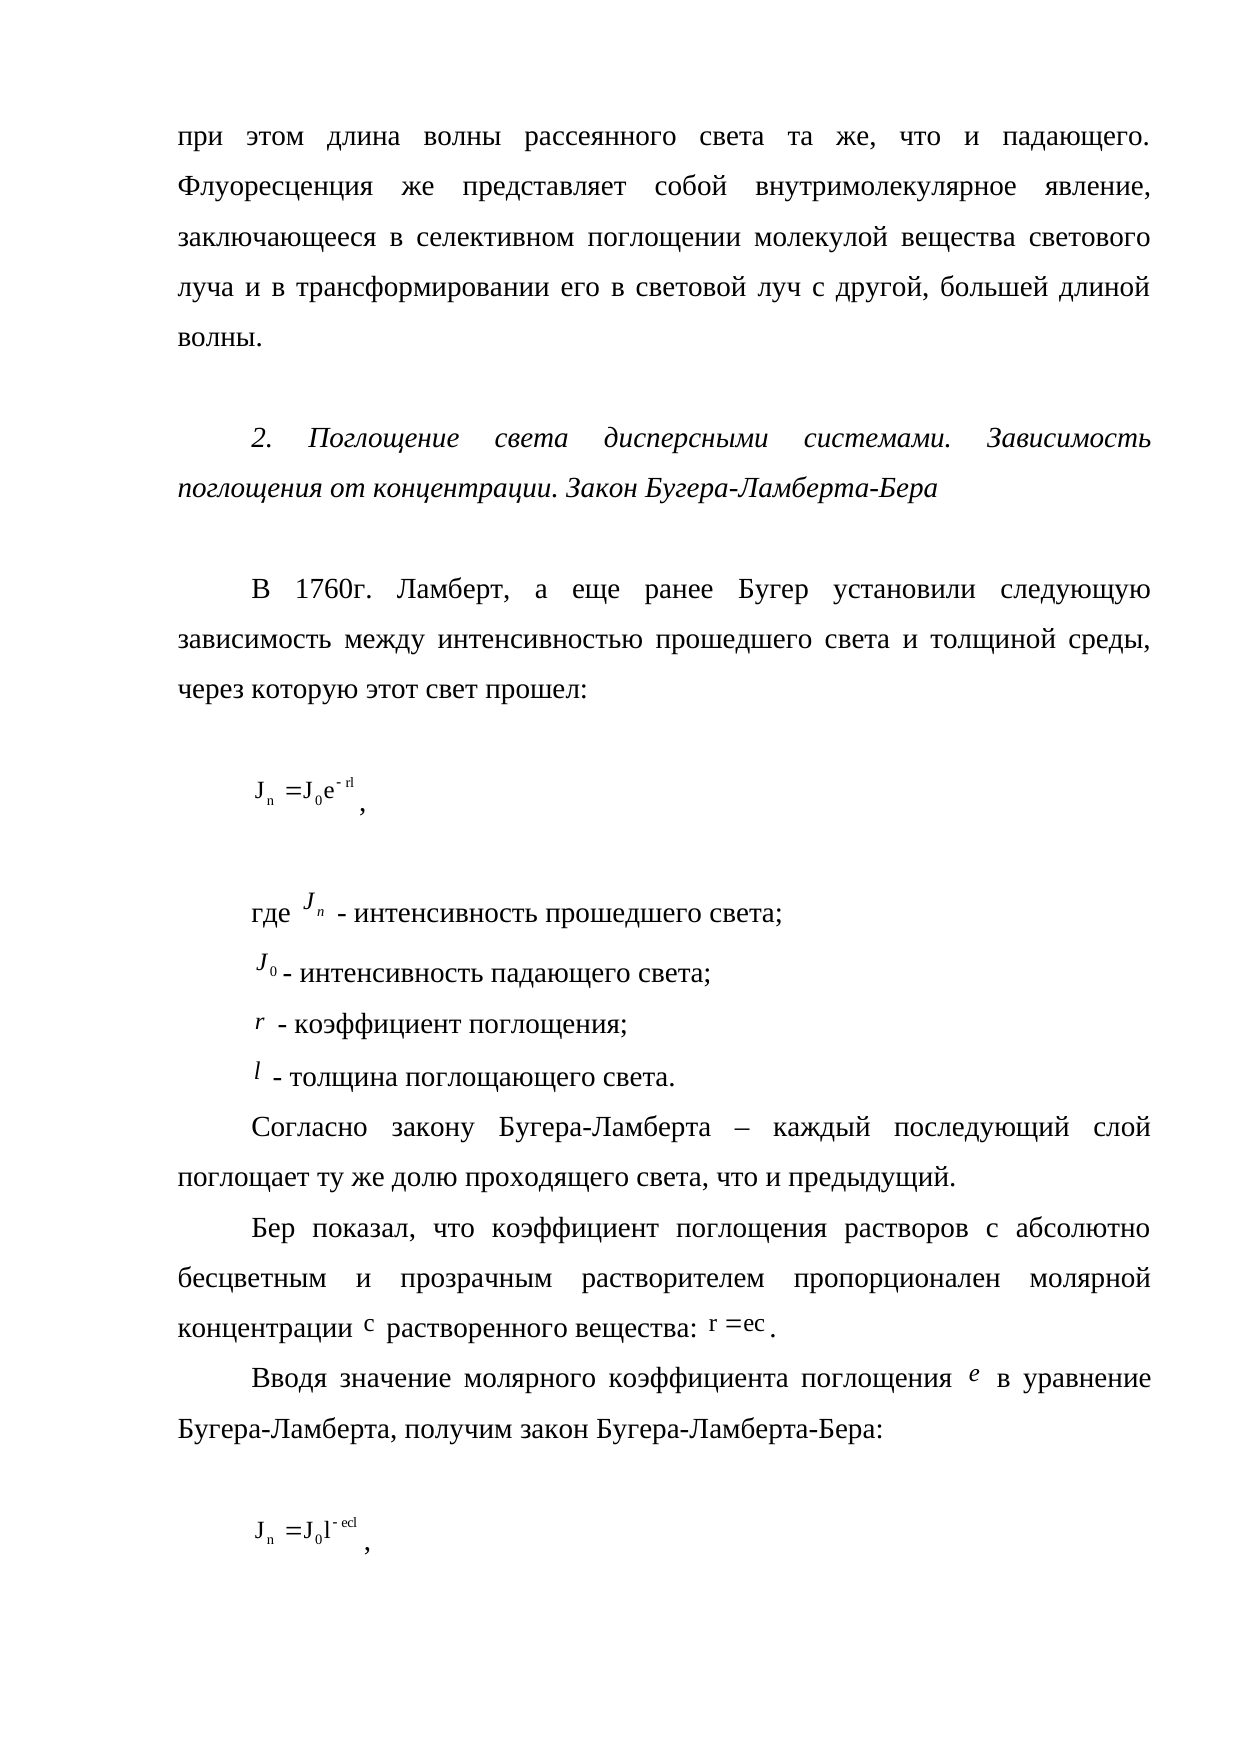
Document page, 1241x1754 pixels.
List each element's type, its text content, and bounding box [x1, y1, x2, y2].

text Согласно закону Бугера-Ламберта – каждый последующий слой поглощает ту же долю проходящего света, что и предыдущий. [177, 1109, 1152, 1193]
text Вводя значение молярного коэффициента поглощения в уравнение Бугера-Ламберта, получим закон Бугера-Ламберта-Бера: [177, 1361, 1152, 1444]
text - интенсивность падающего света; [177, 945, 1152, 989]
text 2. Поглощение света дисперсными системами. Зависимость поглощения от концентрации. Закон Бугера-Ламберта-Бера [177, 420, 1152, 504]
text Бер показал, что коэффициент поглощения растворов с абсолютно бесцветным и прозрачным растворителем пропорционален молярной концентрации растворенного вещества: . [177, 1210, 1152, 1344]
text - толщина поглощающего света. [177, 1056, 1152, 1092]
text В 1760г. Ламберт, а еще ранее Бугер установили следующую зависимость между интенсивностью прошедшего света и толщиной среды, через которую этот свет прошел: [177, 571, 1152, 705]
text , [177, 772, 1152, 818]
text - коэффициент поглощения; [177, 1006, 1152, 1039]
text , [177, 1512, 1152, 1557]
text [177, 118, 1152, 353]
text где - интенсивность прошедшего света; [177, 885, 1152, 928]
